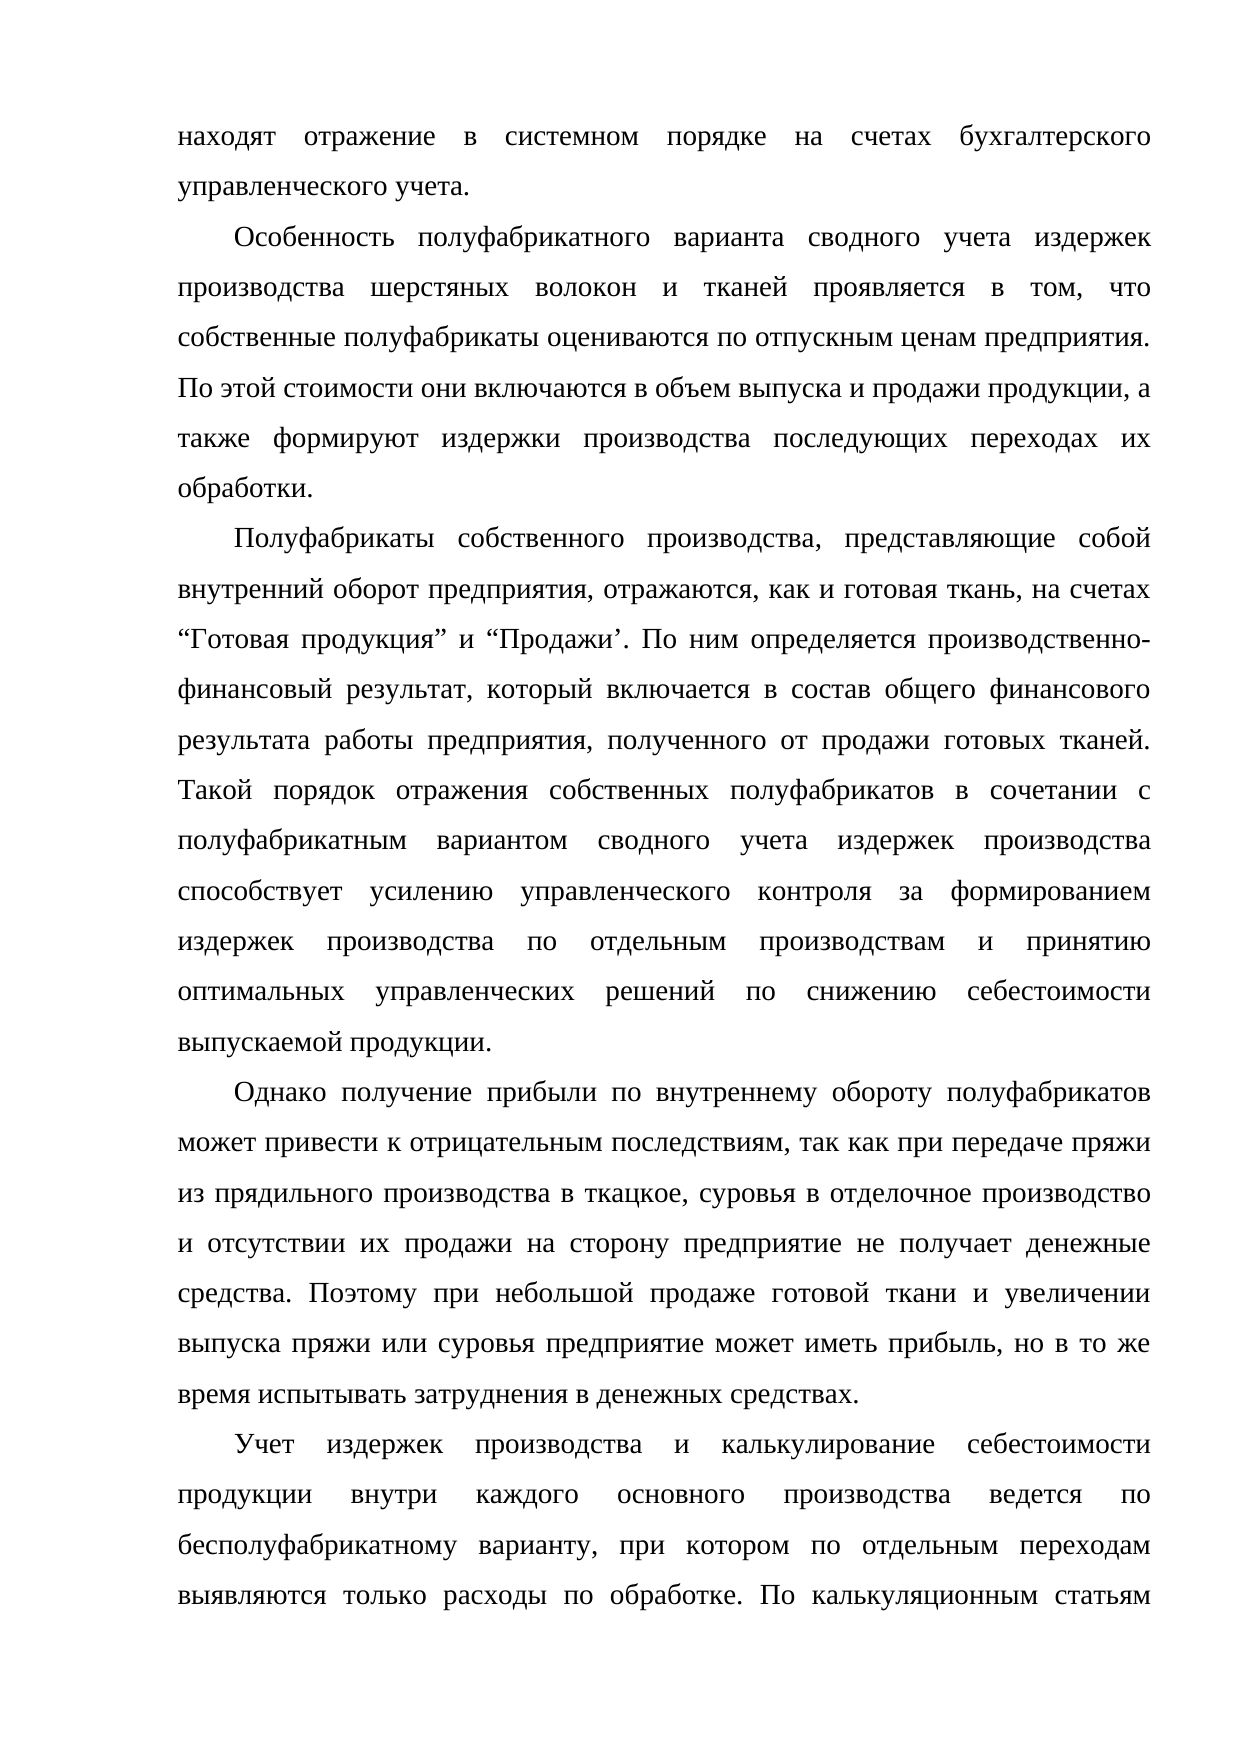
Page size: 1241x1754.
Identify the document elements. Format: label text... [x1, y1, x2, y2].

text Полуфабрикаты собственного производства, представляющие собой внутренний оборот предприятия, отражаются, как и готовая ткань, на счетах “Готовая продукция” и “Продажи’. По ним определяется производственно-финансовый результат, который включается в состав общего финансового результата работы предприятия, полученного от продажи готовых тканей. Такой порядок отражения собственных полуфабрикатов в сочетании с полуфабрикатным вариантом сводного учета издержек производства способствует усилению управленческого контроля за формированием издержек производства по отдельным производствам и принятию оптимальных управленческих решений по снижению себестоимости выпускаемой продукции. [177, 521, 1152, 1057]
text Особенность полуфабрикатного варианта сводного учета издержек производства шерстяных волокон и тканей проявляется в том, что собственные полуфабрикаты оцениваются по отпускным ценам предприятия. По этой стоимости они включаются в объем выпуска и продажи продукции, а также формируют издержки производства последующих переходах их обработки. [177, 219, 1152, 504]
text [177, 1426, 1152, 1611]
text Однако получение прибыли по внутреннему обороту полуфабрикатов может привести к отрицательным последствиям, так как при передаче пряжи из прядильного производства в ткацкое, суровья в отделочное производство и отсутствии их продажи на сторону предприятие не получает денежные средства. Поэтому при небольшой продаже готовой ткани и увеличении выпуска пряжи или суровья предприятие может иметь прибыль, но в то же время испытывать затруднения в денежных средствах. [177, 1074, 1152, 1409]
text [177, 118, 1152, 202]
